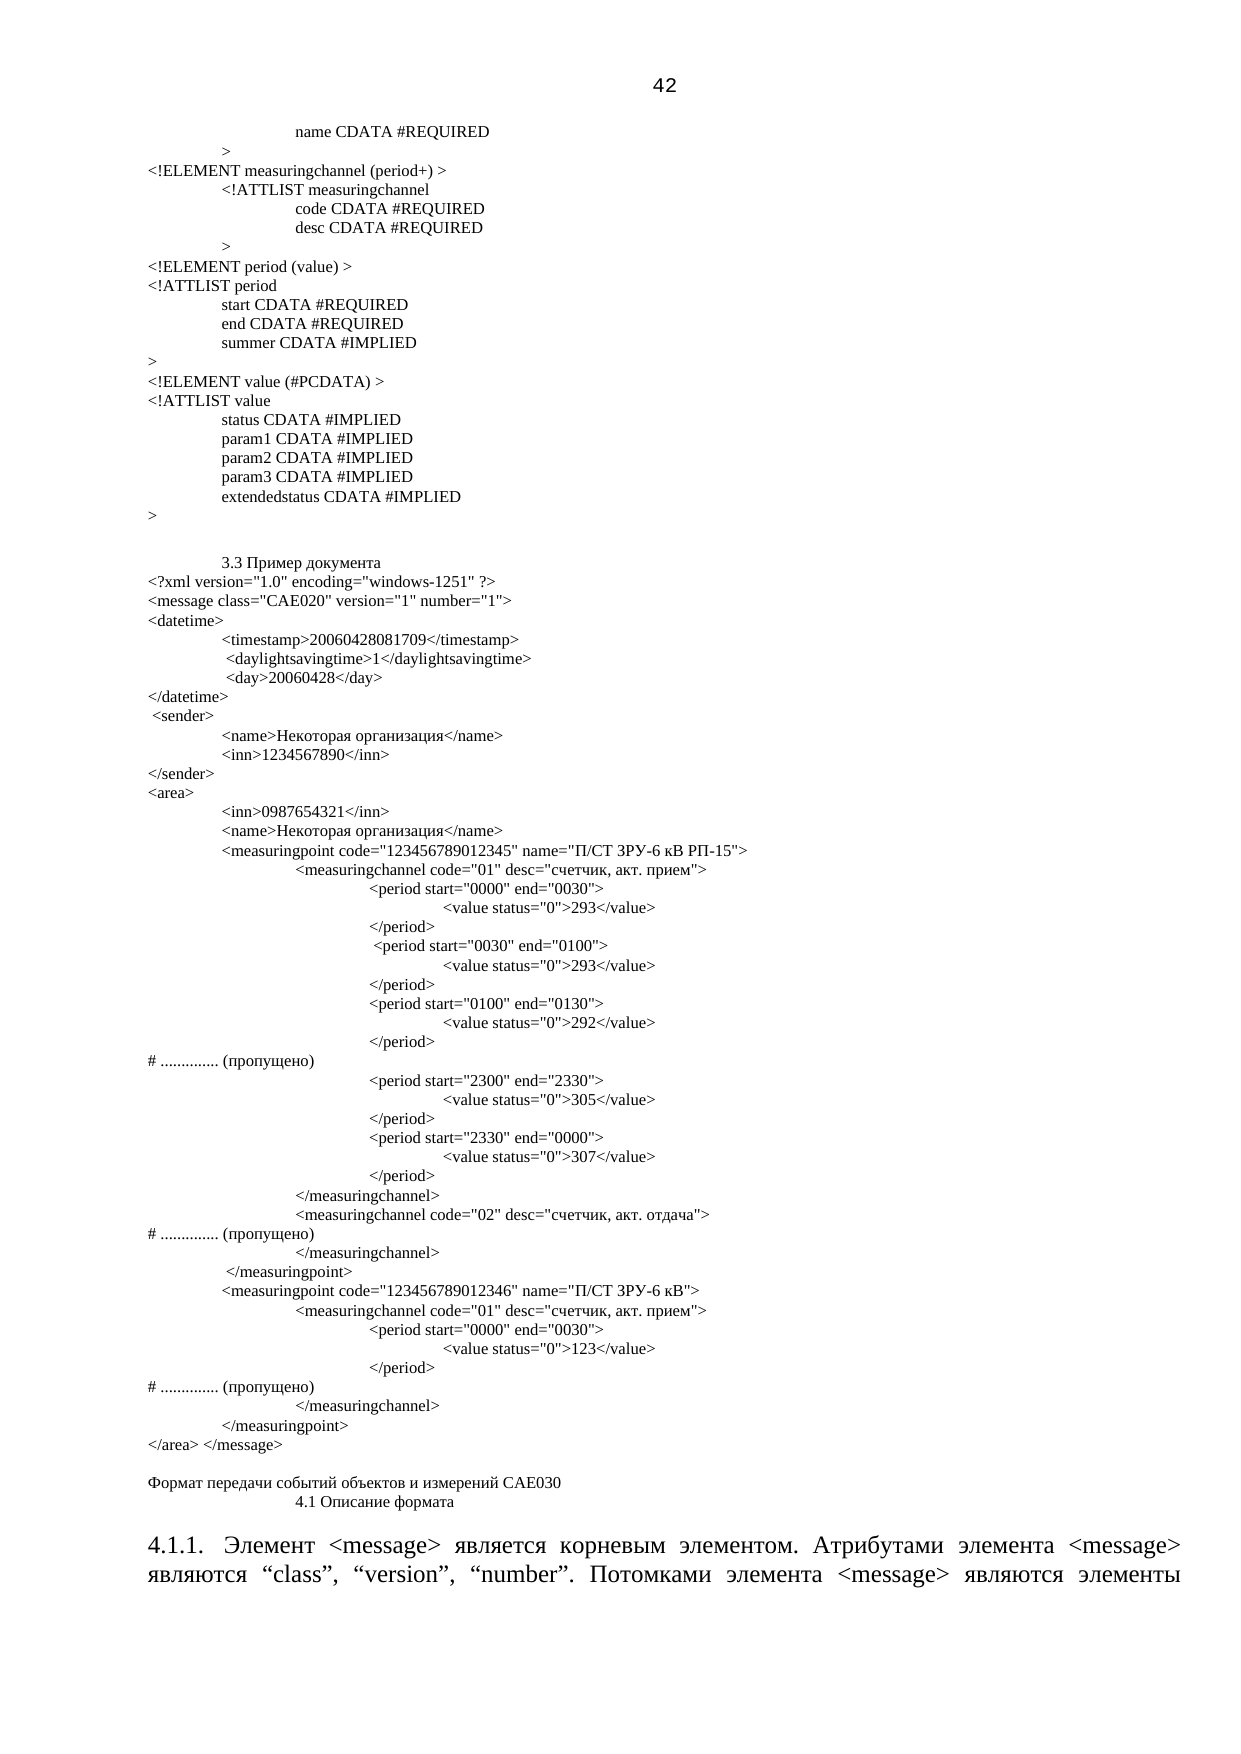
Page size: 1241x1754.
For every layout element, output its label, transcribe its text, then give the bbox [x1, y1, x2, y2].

text </period> [148, 974, 1181, 994]
text <value status="0">307</value> [148, 1147, 1181, 1166]
text end CDATA #REQUIRED [148, 314, 1181, 333]
text <measuringchannel code="02" desc="счетчик, акт. отдача"> [148, 1204, 1181, 1224]
text <period start="2300" end="2330"> [148, 1070, 1181, 1089]
text </period> [148, 917, 1181, 936]
text <!ELEMENT measuringchannel (period+) > [148, 161, 1181, 180]
text summer CDATA #IMPLIED [148, 333, 1181, 352]
text status CDATA #IMPLIED [148, 410, 1181, 429]
text param2 CDATA #IMPLIED [148, 448, 1181, 467]
text </measuringpoint> [148, 1415, 1181, 1434]
text param1 CDATA #IMPLIED [148, 429, 1181, 448]
text <!ELEMENT value (#PCDATA) > [148, 371, 1181, 391]
text <?xml version="1.0" encoding="windows-1251" ?> [148, 572, 1181, 591]
text desc CDATA #REQUIRED [148, 218, 1181, 237]
text <timestamp>20060428081709</timestamp> [148, 629, 1181, 649]
text code CDATA #REQUIRED [148, 199, 1181, 218]
text <value status="0">293</value> [148, 898, 1181, 917]
text </period> [148, 1166, 1181, 1185]
text > [148, 506, 1181, 525]
text <period start="0000" end="0030"> [148, 1319, 1181, 1339]
text # .............. (пропущено) [148, 1224, 1181, 1243]
text <!ELEMENT period (value) > [148, 256, 1181, 276]
text <inn>0987654321</inn> [148, 802, 1181, 821]
text <!ATTLIST period [148, 276, 1181, 295]
text 3.3 Пример документа [148, 553, 1181, 572]
text <period start="0000" end="0030"> [148, 879, 1181, 898]
text <name>Некоторая организация</name> [148, 725, 1181, 744]
text > [148, 352, 1181, 371]
text > [148, 237, 1181, 256]
text <area> [148, 783, 1181, 802]
text start CDATA #REQUIRED [148, 295, 1181, 314]
text </area> </message> [148, 1434, 1181, 1454]
text <day>20060428</day> [148, 668, 1181, 687]
text <inn>1234567890</inn> [148, 744, 1181, 764]
text > [148, 141, 1181, 161]
text </measuringpoint> [148, 1262, 1181, 1281]
text <period start="0100" end="0130"> [148, 994, 1181, 1013]
text param3 CDATA #IMPLIED [148, 467, 1181, 486]
text # .............. (пропущено) [148, 1377, 1181, 1396]
text <measuringpoint code="123456789012346" name="П/СТ ЗРУ-6 кВ"> [148, 1281, 1181, 1300]
text <period start="0030" end="0100"> [148, 936, 1181, 955]
text <!ATTLIST measuringchannel [148, 180, 1181, 199]
text <!ATTLIST value [148, 391, 1181, 410]
text </datetime> [148, 687, 1181, 706]
text <datetime> [148, 610, 1181, 629]
text Формат передачи событий объектов и измерений САЕ030 [148, 1473, 1181, 1492]
text 4.1 Описание формата [148, 1492, 1181, 1511]
text <value status="0">293</value> [148, 955, 1181, 974]
text </period> [148, 1032, 1181, 1051]
text <period start="2330" end="0000"> [148, 1128, 1181, 1147]
text <value status="0">292</value> [148, 1013, 1181, 1032]
text name CDATA #REQUIRED [148, 122, 1181, 141]
text </measuringchannel> [148, 1396, 1181, 1415]
text <daylightsavingtime>1</daylightsavingtime> [148, 649, 1181, 668]
text </period> [148, 1109, 1181, 1128]
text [148, 1530, 1181, 1588]
text <value status="0">305</value> [148, 1089, 1181, 1109]
text <message class="САЕ020" version="1" number="1"> [148, 591, 1181, 610]
text <measuringchannel code="01" desc="счетчик, акт. прием"> [148, 859, 1181, 879]
text </measuringchannel> [148, 1185, 1181, 1204]
text <measuringpoint code="123456789012345" name="П/СТ ЗРУ-6 кВ РП-15"> [148, 840, 1181, 859]
text extendedstatus CDATA #IMPLIED [148, 486, 1181, 506]
text <measuringchannel code="01" desc="счетчик, акт. прием"> [148, 1300, 1181, 1319]
text # .............. (пропущено) [148, 1051, 1181, 1070]
text </period> [148, 1358, 1181, 1377]
text <name>Некоторая организация</name> [148, 821, 1181, 840]
text </measuringchannel> [148, 1243, 1181, 1262]
text <sender> [148, 706, 1181, 725]
text <value status="0">123</value> [148, 1339, 1181, 1358]
text </sender> [148, 764, 1181, 783]
